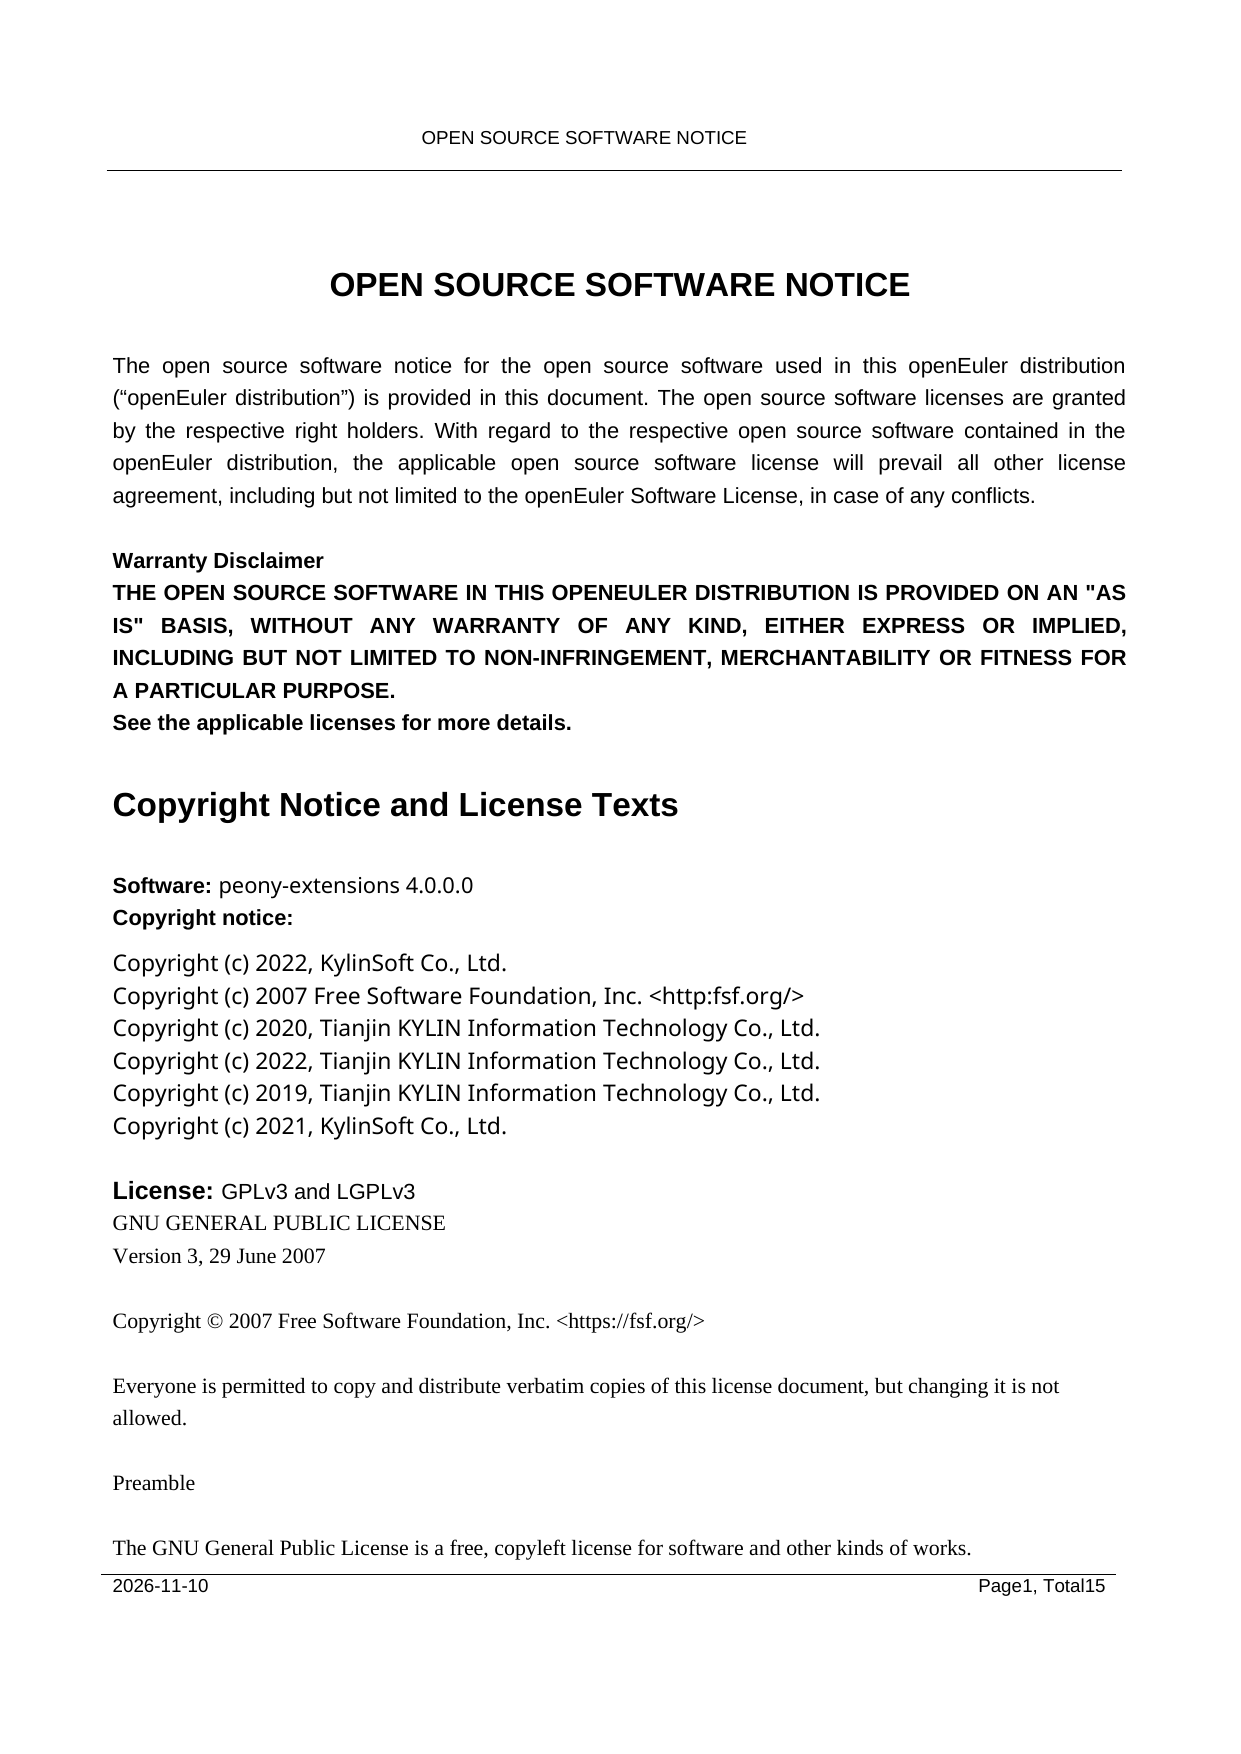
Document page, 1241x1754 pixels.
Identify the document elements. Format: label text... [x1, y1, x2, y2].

text OPEN SOURCE SOFTWARE NOTICE [112, 251, 1128, 316]
text License: GPLv3 and LGPLv3 [112, 1174, 1128, 1207]
text Copyright Notice and License Texts [112, 771, 1128, 836]
text THE OPEN SOURCE SOFTWARE IN THIS OPENEULER DISTRIBUTION IS PROVIDED ON AN "AS IS" BASIS, WITHOUT ANY WARRANTY OF ANY KIND, EITHER EXPRESS OR IMPLIED, INCLUDING BUT NOT LIMITED TO NON-INFRINGEMENT, MERCHANTABILITY OR FITNESS FOR A PARTICULAR PURPOSE. See the applicable licenses for more details. [112, 576, 1128, 739]
text The open source software notice for the open source software used in this openEuler distribution (“openEuler distribution”) is provided in this document. The open source software licenses are granted by the respective right holders. With regard to the respective open source software contained in the openEuler distribution, the applicable open source software license will prevail all other license agreement, including but not limited to the openEuler Software License, in case of any conflicts. [112, 349, 1128, 511]
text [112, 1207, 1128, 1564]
text Copyright (c) 2022, KylinSoft Co., Ltd. Copyright (c) 2007 Free Software Foundation, Inc. <http:fsf.org/> Copyright (c) 2020, Tianjin KYLIN Information Technology Co., Ltd. Copyright (c) 2022, Tianjin KYLIN Information Technology Co., Ltd. Copyright (c) 2019, Tianjin KYLIN Information Technology Co., Ltd. Copyright (c) 2021, KylinSoft Co., Ltd. [112, 947, 1128, 1174]
text Copyright notice: [112, 901, 1128, 934]
text Warranty Disclaimer [112, 544, 1128, 576]
title Software: peony-extensions 4.0.0.0 [112, 869, 1128, 901]
